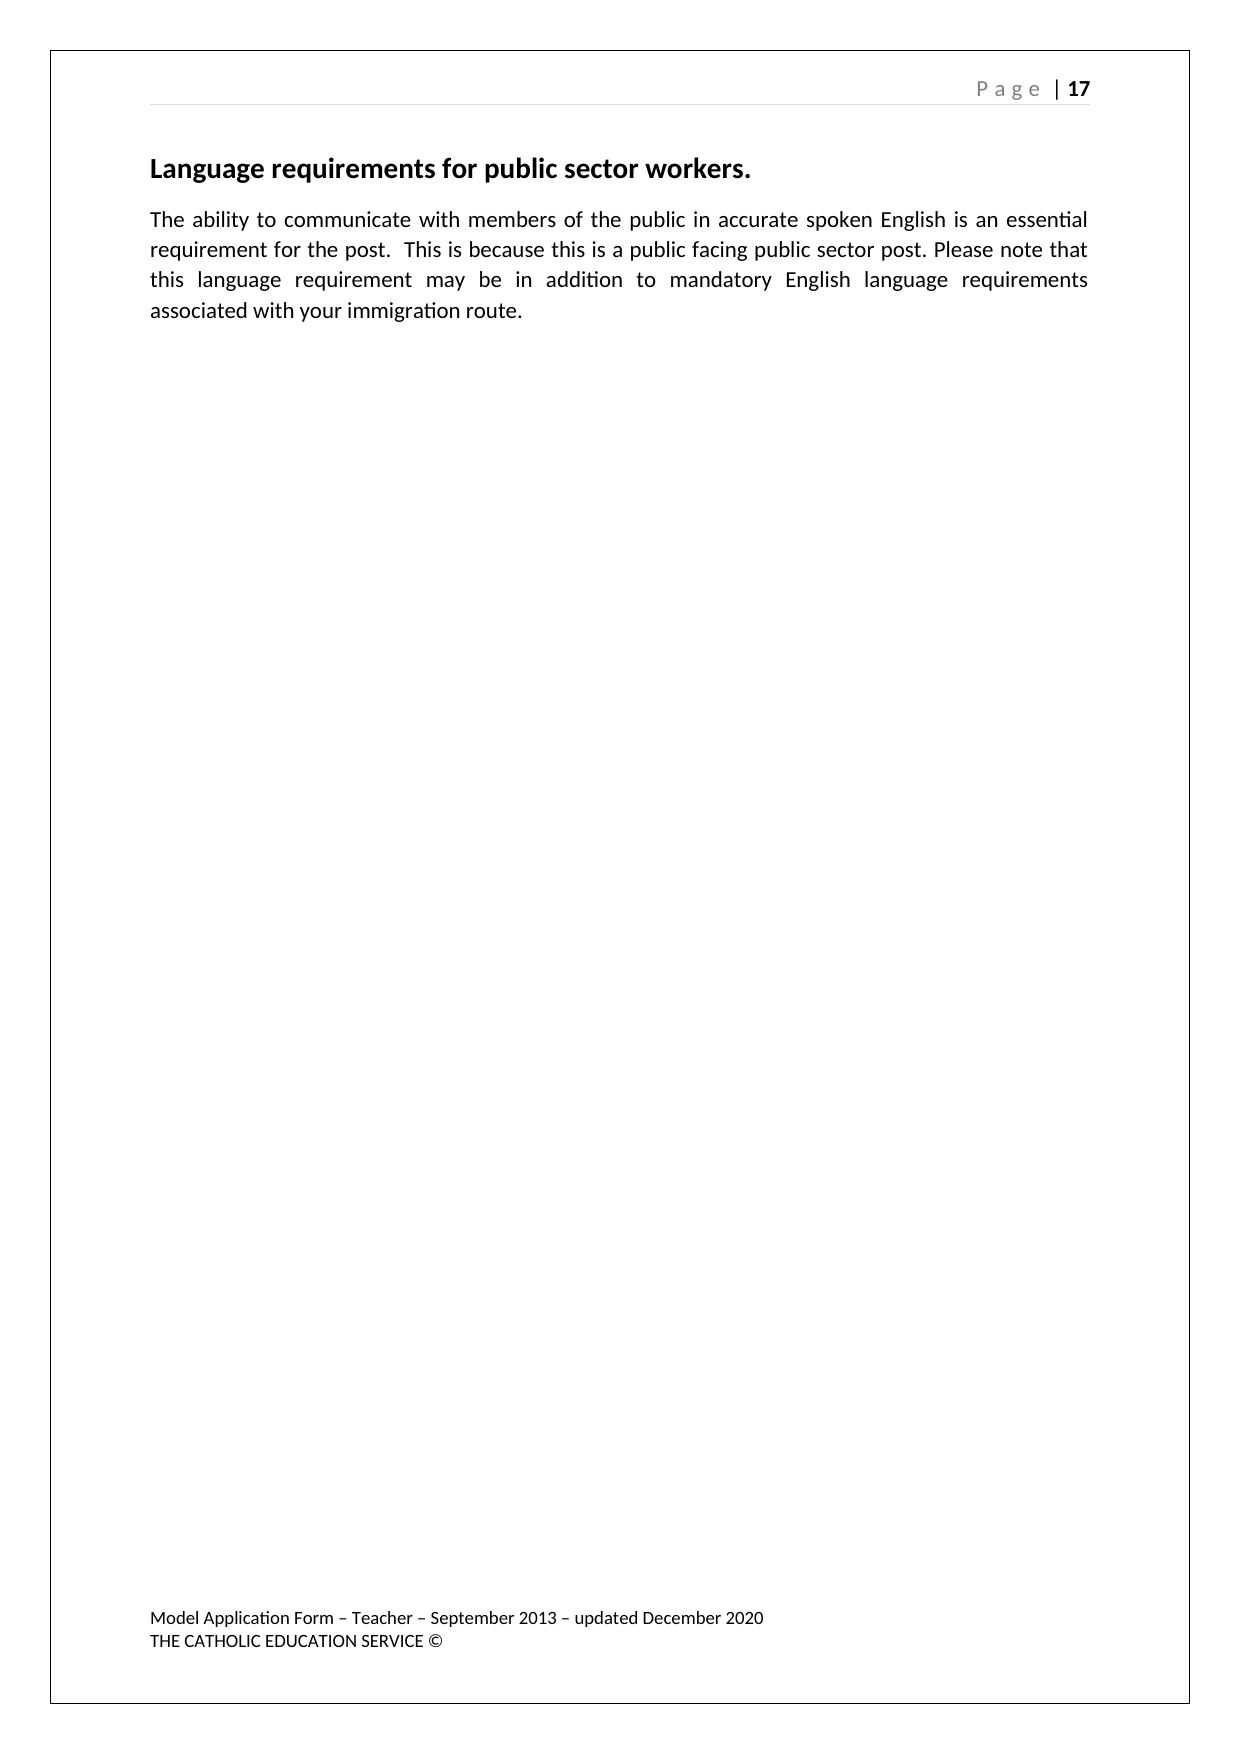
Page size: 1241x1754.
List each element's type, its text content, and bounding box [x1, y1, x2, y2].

text Language requirements for public sector workers. [150, 150, 1090, 186]
text The ability to communicate with members of the public in accurate spoken English is an essential requirement for the post. This is because this is a public facing public sector post. Please note that this language requirement may be in addition to mandatory English language requirements associated with your immigration route. [150, 205, 1090, 324]
